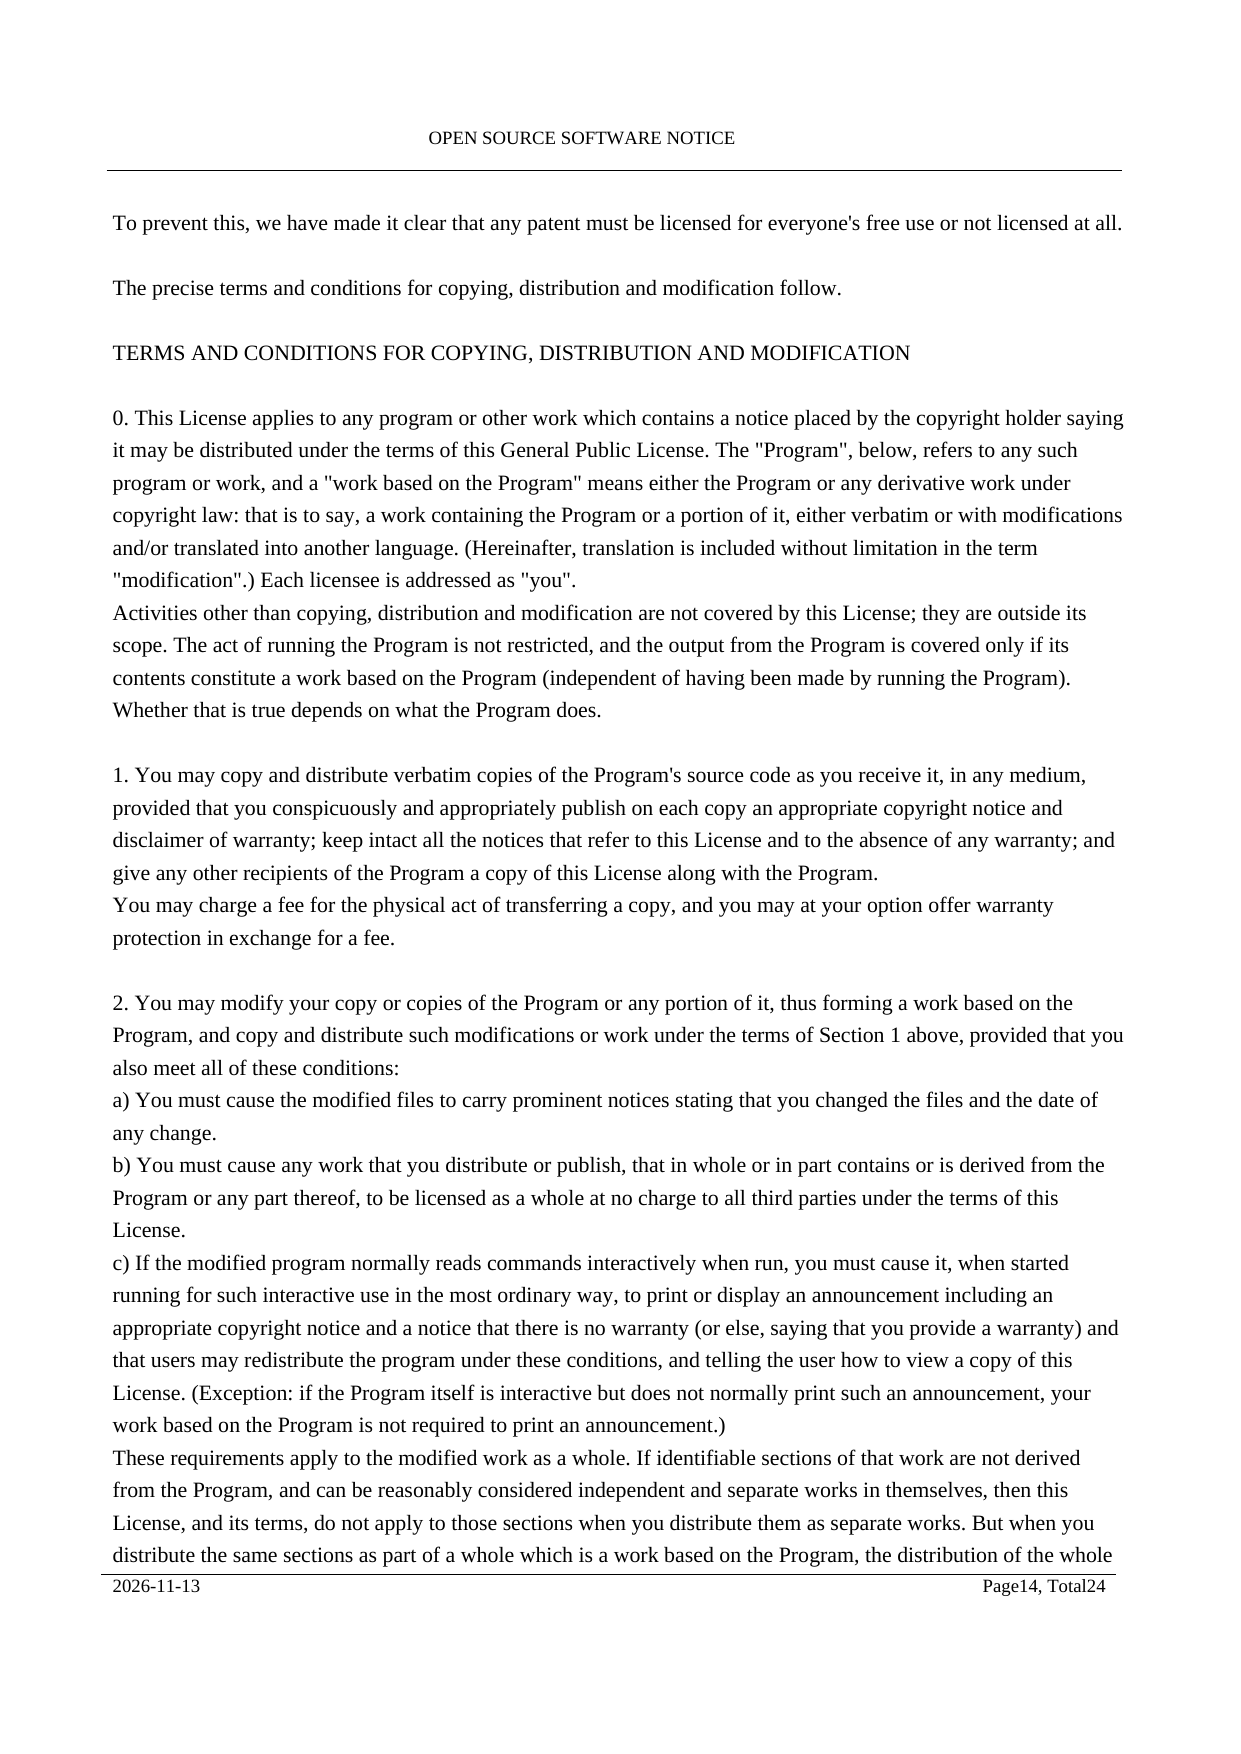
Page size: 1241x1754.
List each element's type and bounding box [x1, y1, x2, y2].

text [112, 206, 1128, 1571]
